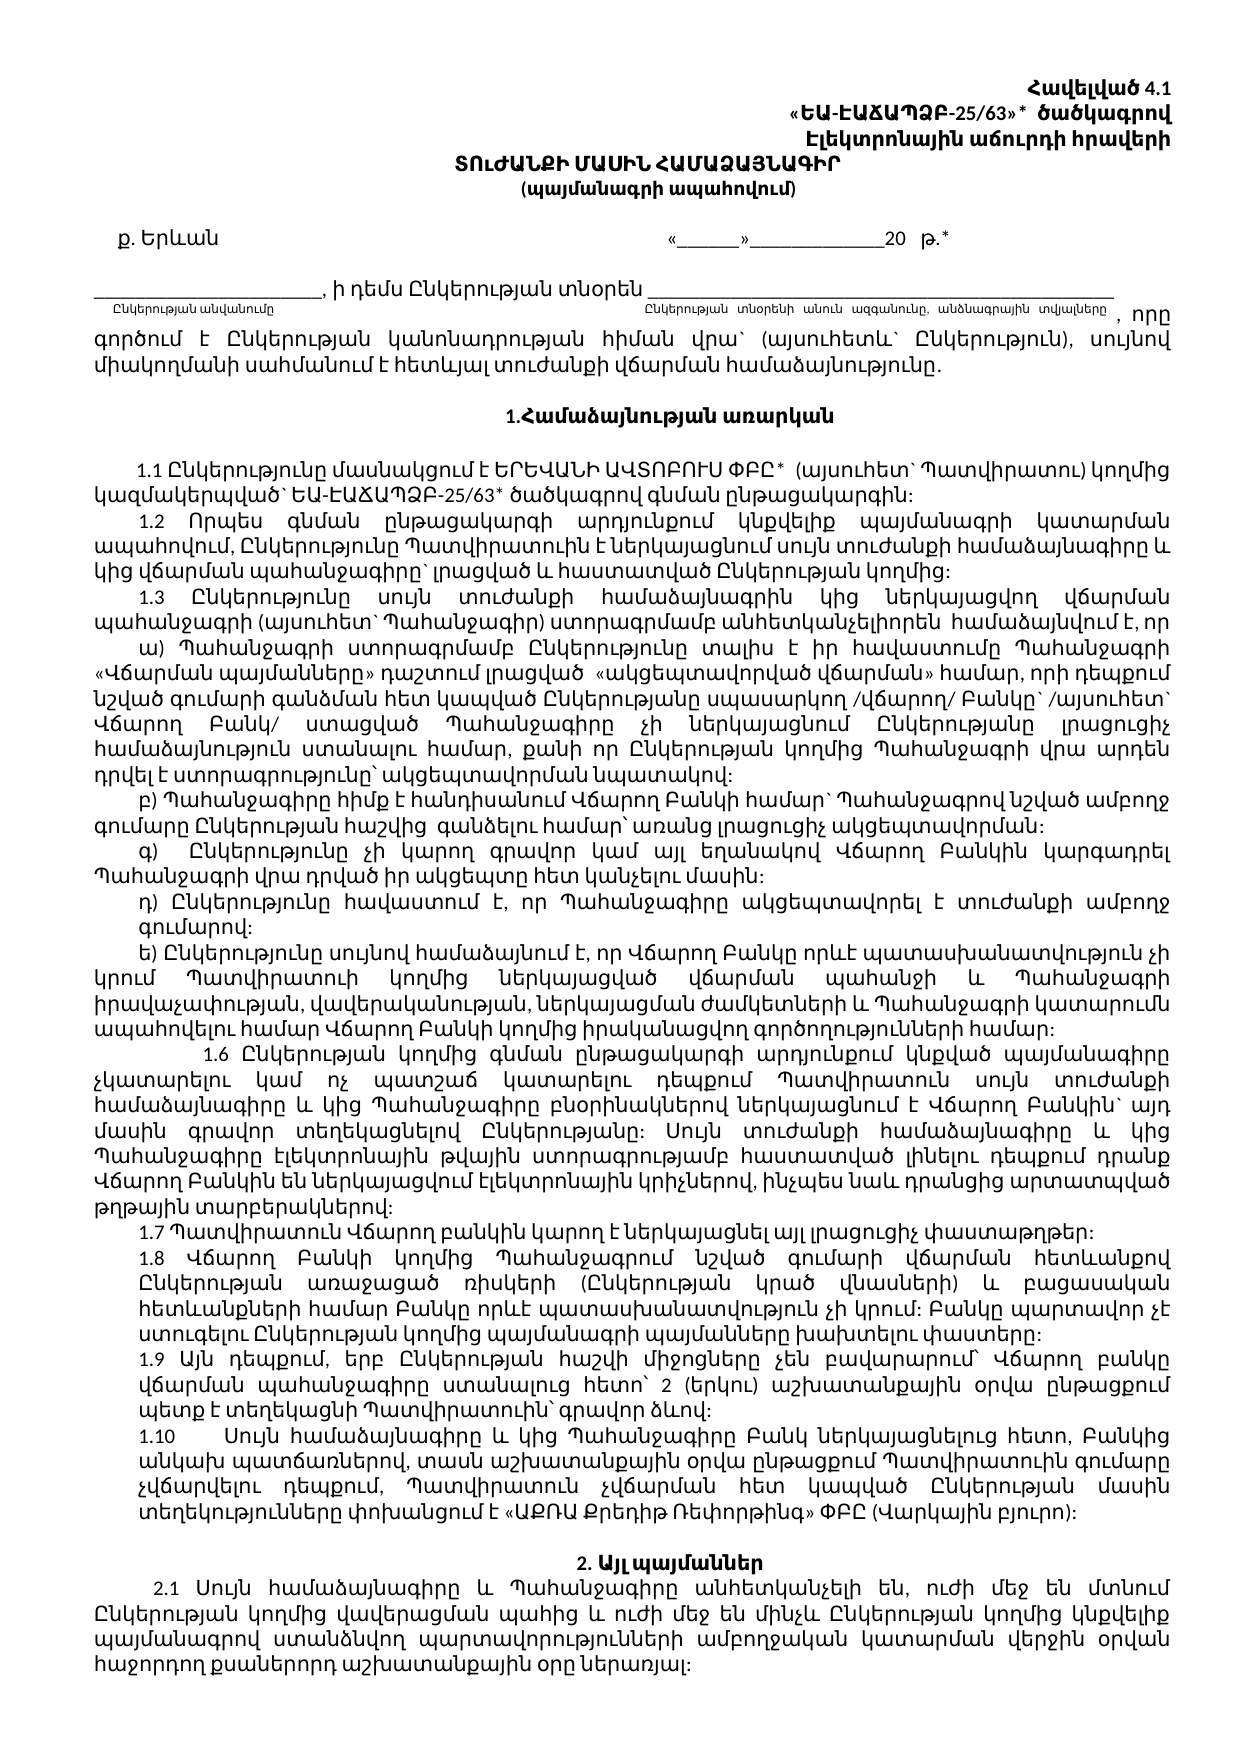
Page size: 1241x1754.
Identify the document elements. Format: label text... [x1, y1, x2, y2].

text ե) Ընկերությունը սույնով համաձայնում է, որ Վճարող Բանկը որևէ պատասխանատվություն չի կրում Պատվիրատուի կողմից ներկայացված վճարման պահանջի և Պահանջագրի իրավաչափության, վավերականության, ներկայացման ժամկետների և Պահանջագրի կատարումն ապահովելու համար Վճարող Բանկի կողմից իրականացվող գործողությունների համար: [94, 940, 1171, 1042]
text 1.6 Ընկերության կողմից գնման ընթացակարգի արդյունքում կնքված պայմանագիրը չկատարելու կամ ոչ պատշաճ կատարելու դեպքում Պատվիրատուն սույն տուժանքի համաձայնագիրը և կից Պահանջագիրը բնօրինակներով ներկայացնում է Վճարող Բանկին` այդ մասին գրավոր տեղեկացնելով Ընկերությանը: Սույն տուժանքի համաձայնագիրը և կից Պահանջագիրը էլեկտրոնային թվային ստորագրությամբ հաստատված լինելու դեպքում դրանք Վճարող Բանկին են ներկայացվում էլեկտրոնային կրիչներով, ինչպես նաև դրանցից արտատպված թղթային տարբերակներով: [94, 1042, 1171, 1219]
text 2. Այլ պայմաններ [169, 1550, 1171, 1575]
text 1.7 Պատվիրատուն Վճարող բանկին կարող է ներկայացնել այլ լրացուցիչ փաստաթղթեր: [138, 1219, 1171, 1245]
text Հավելված 4.1 [94, 75, 1171, 100]
text բ) Պահանջագիրը հիմք է հանդիսանում Վճարող Բանկի համար` Պահանջագրով նշված ամբողջ գումարը Ընկերության հաշվից գանձելու համար՝ առանց լրացուցիչ ակցեպտավորման: [94, 787, 1171, 838]
text 1.1 Ընկերությունը մասնակցում է ԵՐԵՎԱՆԻ ԱՎՏՈԲՈՒՍ ՓԲԸ* (այսուհետ` Պատվիրատու) կողմից կազմակերպված` ԵԱ-ԷԱՃԱՊՁԲ-25/63* ծածկագրով գնման ընթացակարգին: [94, 457, 1171, 508]
text ______________________, ի դեմս Ընկերության տնօրեն _____________________________________________ [94, 276, 1171, 301]
text 2.1 Սույն համաձայնագիրը և Պահանջագիրը անհետկանչելի են, ուժի մեջ են մտնում Ընկերության կողմից վավերացման պահից և ուժի մեջ են մինչև Ընկերության կողմից կնքվելիք պայմանագրով ստանձնվող պարտավորությունների ամբողջական կատարման վերջին օրվան հաջորդող քսաներորդ աշխատանքային օրը ներառյալ: [94, 1575, 1171, 1677]
text 1.9 Այն դեպքում, երբ Ընկերության հաշվի միջոցները չեն բավարարում՝ Վճարող բանկը վճարման պահանջագիրը ստանալուց հետո՝ 2 (երկու) աշխատանքային օրվա ընթացքում պետք է տեղեկացնի Պատվիրատուին՝ գրավոր ձևով: [138, 1347, 1171, 1423]
text «ԵԱ-ԷԱՃԱՊՁԲ-25/63»* ծածկագրով [94, 100, 1171, 126]
text դ) Ընկերությունը հավաստում է, որ Պահանջագիրը ակցեպտավորել է տուժանքի ամբողջ գումարով: [138, 889, 1171, 940]
text ք. Երևան «______»_____________20 թ.* [94, 225, 1171, 250]
text (պայմանագրի ապահովում) [94, 177, 1171, 199]
text 1.3 Ընկերությունը սույն տուժանքի համաձայնագրին կից ներկայացվող վճարման պահանջագրի (այսուհետ` Պահանջագիր) ստորագրմամբ անհետկանչելիորեն համաձայնվում է, որ [94, 584, 1171, 635]
text 1.Համաձայնության առարկան [169, 403, 1171, 428]
text ա) Պահանջագրի ստորագրմամբ Ընկերությունը տալիս է իր հավաստումը Պահանջագրի «Վճարման պայմանները» դաշտում լրացված «ակցեպտավորված վճարման» համար, որի դեպքում նշված գումարի գանձման հետ կապված Ընկերությանը սպասարկող /վճարող/ Բանկը` /այսուհետ` Վճարող Բանկ/ ստացված Պահանջագիրը չի ներկայացնում Ընկերությանը լրացուցիչ համաձայնություն ստանալու համար, քանի որ Ընկերության կողմից Պահանջագրի վրա արդեն դրվել է ստորագրությունը՝ ակցեպտավորման նպատակով: [94, 635, 1171, 787]
text ՏՈւԺԱՆՔԻ ՄԱՍԻՆ ՀԱՄԱՁԱՅՆԱԳԻՐ [94, 151, 1171, 177]
text գ) Ընկերությունը չի կարող գրավոր կամ այլ եղանակով Վճարող Բանկին կարգադրել Պահանջագրի վրա դրված իր ակցեպտը հետ կանչելու մասին: [94, 838, 1171, 889]
text Էլեկտրոնային աճուրդի հրավերի [94, 126, 1171, 151]
text Ընկերության անվանումը Ընկերության տնօրենի անուն ազգանունը, անձնագրային տվյալները , որը գործում է Ընկերության կանոնադրության հիման վրա` (այսուհետև` Ընկերություն), սույնով միակողմանի սահմանում է հետևյալ տուժանքի վճարման համաձայնությունը. [94, 301, 1171, 377]
text 1.2 Որպես գնման ընթացակարգի արդյունքում կնքվելիք պայմանագրի կատարման ապահովում, Ընկերությունը Պատվիրատուին է ներկայացնում սույն տուժանքի համաձայնագիրը և կից վճարման պահանջագիրը` լրացված և հաստատված Ընկերության կողմից: [94, 508, 1171, 584]
text 1.8 Վճարող Բանկի կողմից Պահանջագրում նշված գումարի վճարման հետևանքով Ընկերության առաջացած ռիսկերի (Ընկերության կրած վնասների) և բացասական հետևանքների համար Բանկը որևէ պատասխանատվություն չի կրում: Բանկը պարտավոր չէ ստուգելու Ընկերության կողմից պայմանագրի պայմանները խախտելու փաստերը: [138, 1245, 1171, 1347]
text 1.10 Սույն համաձայնագիրը և կից Պահանջագիրը Բանկ ներկայացնելուց հետո, Բանկից անկախ պատճառներով, տասն աշխատանքային օրվա ընթացքում Պատվիրատուին գումարը չվճարվելու դեպքում, Պատվիրատուն չվճարման հետ կապված Ընկերության մասին տեղեկությունները փոխանցում է «ԱՔՌԱ Քրեդիթ Ռեփորթինգ» ՓԲԸ (Վարկային բյուրո): [138, 1423, 1171, 1524]
